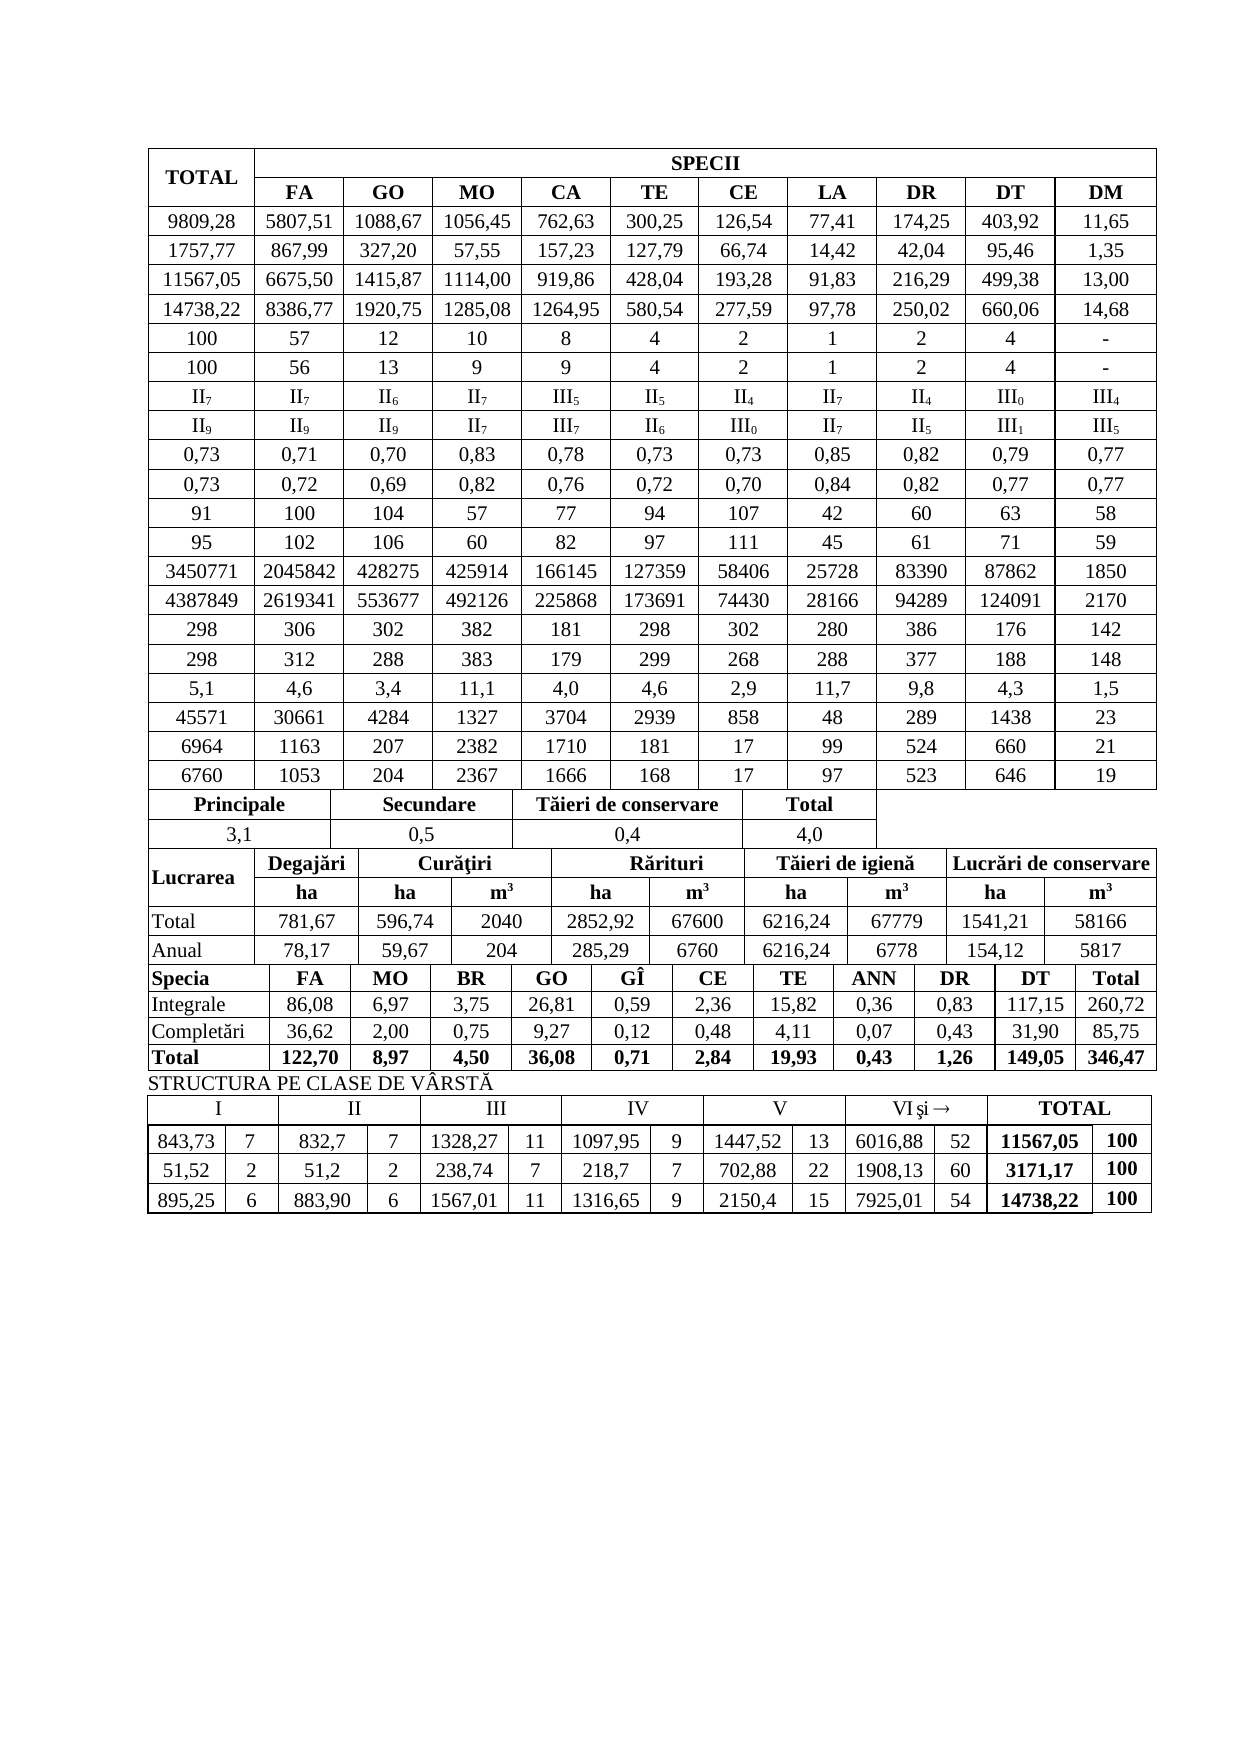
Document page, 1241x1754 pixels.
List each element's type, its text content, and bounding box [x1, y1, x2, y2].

table_cell 6760 [149, 761, 254, 789]
table_cell 1710 [522, 732, 610, 760]
table_cell 646 [966, 761, 1054, 789]
table_cell 843,73 [149, 1126, 225, 1153]
table_cell 67600 [650, 907, 744, 935]
table_cell GO [512, 965, 591, 991]
table_cell 100 [1093, 1125, 1151, 1153]
table_cell 1666 [522, 761, 610, 789]
table_cell m3 [848, 878, 946, 906]
table_cell 492126 [433, 586, 521, 614]
table_cell 1541,21 [947, 907, 1044, 935]
table_cell Total [1076, 965, 1156, 991]
table_header TOTAL [149, 149, 254, 206]
table_cell 580,54 [611, 295, 698, 323]
table_cell 97 [788, 761, 876, 789]
table_cell 100 [149, 324, 254, 352]
table_cell 0,4 [513, 820, 742, 848]
table_cell II4 [877, 382, 965, 410]
table_cell 524 [877, 732, 965, 760]
table_cell 1567,01 [421, 1184, 508, 1212]
table_cell 56 [255, 353, 343, 381]
table_cell 117,15 [996, 992, 1075, 1017]
table_cell 2939 [611, 703, 698, 731]
table_cell 11567,05 [988, 1126, 1092, 1153]
table_cell 83390 [877, 557, 965, 585]
table_cell 2 [368, 1154, 420, 1182]
table_cell 2852,92 [552, 907, 649, 935]
table_cell 66,74 [699, 236, 787, 264]
table_cell 300,25 [611, 207, 698, 235]
table_cell ha [552, 878, 649, 906]
table_cell 22 [793, 1154, 845, 1182]
table_cell 58166 [1045, 907, 1156, 935]
table_cell 11 [509, 1184, 561, 1212]
table_cell 553677 [344, 586, 432, 614]
table_cell 4 [966, 353, 1054, 381]
table_cell 2,00 [351, 1018, 430, 1043]
table_cell 499,38 [966, 265, 1054, 293]
table_cell 58 [1056, 499, 1156, 527]
table_cell 179 [522, 645, 610, 673]
table_cell 10 [433, 324, 521, 352]
table_header III [421, 1096, 561, 1124]
table_cell III4 [1056, 382, 1156, 410]
table_cell 4,6 [255, 674, 343, 702]
table_cell Lucrarea [149, 849, 254, 906]
table_cell 9 [651, 1184, 703, 1212]
table_cell 14738,22 [149, 295, 254, 323]
table_cell 23 [1056, 703, 1156, 731]
table_cell 781,67 [255, 907, 358, 935]
table_cell 36,62 [270, 1018, 350, 1043]
table_cell 2 [226, 1154, 278, 1182]
table_cell FA [255, 178, 343, 206]
table_cell 919,86 [522, 265, 610, 293]
table_cell II6 [611, 411, 698, 439]
table_cell II9 [149, 411, 254, 439]
table_cell 54 [935, 1184, 986, 1212]
table_cell Lucrări de conservare [947, 849, 1156, 877]
table_cell 6 [368, 1184, 420, 1212]
table_cell 9809,28 [149, 207, 254, 235]
table_cell 9,27 [512, 1018, 591, 1043]
table_cell 298 [149, 645, 254, 673]
table_cell II7 [433, 382, 521, 410]
table_cell 6 [226, 1184, 278, 1212]
table_cell 57,55 [433, 236, 521, 264]
table_cell 895,25 [149, 1184, 225, 1212]
table_header I [148, 1096, 278, 1124]
table_header V [704, 1096, 845, 1124]
table_cell 288 [788, 645, 876, 673]
table_cell 7 [509, 1154, 561, 1182]
table_cell 95 [149, 528, 254, 556]
table_cell 51,52 [149, 1154, 225, 1182]
table_cell 327,20 [344, 236, 432, 264]
table_cell II7 [433, 411, 521, 439]
table_cell 0,71 [592, 1045, 672, 1070]
table_cell 17 [699, 732, 787, 760]
table_cell BR [431, 965, 511, 991]
table_cell 36,08 [512, 1045, 591, 1070]
table_cell 0,83 [915, 992, 994, 1017]
table_cell 1,26 [915, 1045, 994, 1070]
table_cell TE [611, 178, 698, 206]
table_cell 302 [699, 615, 787, 643]
table_cell 1,5 [1056, 674, 1156, 702]
table_cell 15,82 [754, 992, 833, 1017]
table_cell 19 [1056, 761, 1156, 789]
table_cell 59 [1056, 528, 1156, 556]
table_cell 312 [255, 645, 343, 673]
table_cell 14,42 [788, 236, 876, 264]
table_cell 832,7 [279, 1126, 367, 1153]
table_cell 100 [255, 499, 343, 527]
table_cell 2040 [452, 907, 551, 935]
table_cell 377 [877, 645, 965, 673]
table_header SPECII [255, 149, 1156, 177]
table_cell 6,97 [351, 992, 430, 1017]
table_cell 77 [522, 499, 610, 527]
table_cell 168 [611, 761, 698, 789]
table_cell [877, 819, 1156, 848]
table_cell 660,06 [966, 295, 1054, 323]
table_cell 1316,65 [562, 1184, 650, 1212]
table_header VI şi [846, 1096, 987, 1124]
table_cell 181 [611, 732, 698, 760]
table_cell Integrale [149, 992, 269, 1017]
table_cell ha [359, 878, 451, 906]
table_cell 0,70 [699, 470, 787, 498]
table_cell 173691 [611, 586, 698, 614]
table_cell 2619341 [255, 586, 343, 614]
table_cell 106 [344, 528, 432, 556]
table_cell 4,11 [754, 1018, 833, 1043]
table_cell 260,72 [1076, 992, 1156, 1017]
table_cell 0,76 [522, 470, 610, 498]
table_cell LA [788, 178, 876, 206]
table_cell III5 [1056, 411, 1156, 439]
table_cell 428,04 [611, 265, 698, 293]
table_cell 204 [344, 761, 432, 789]
table_cell 174,25 [877, 207, 965, 235]
table_cell 4,0 [743, 820, 876, 848]
table_cell 30661 [255, 703, 343, 731]
table_cell CE [673, 965, 753, 991]
table_cell 2 [877, 324, 965, 352]
table_cell ANN [834, 965, 914, 991]
table_cell 0,84 [788, 470, 876, 498]
table_cell 166145 [522, 557, 610, 585]
table_cell 99 [788, 732, 876, 760]
table_cell Tăieri de igienă [745, 849, 946, 877]
table_cell 0,73 [149, 440, 254, 468]
table_cell 4,50 [431, 1045, 511, 1070]
table_cell CE [699, 178, 787, 206]
table_cell 4,0 [522, 674, 610, 702]
table_cell 8,97 [351, 1045, 430, 1070]
table_cell II9 [344, 411, 432, 439]
table_cell 0,12 [592, 1018, 672, 1043]
table_cell 91,83 [788, 265, 876, 293]
table_cell TE [754, 965, 833, 991]
table_cell 13,00 [1056, 265, 1156, 293]
table_cell 111 [699, 528, 787, 556]
table_cell 0,5 [331, 820, 512, 848]
table_cell 100 [1093, 1154, 1151, 1182]
table_cell 1 [788, 324, 876, 352]
table_cell II6 [344, 382, 432, 410]
table_cell ha [745, 878, 847, 906]
table_cell 85,75 [1076, 1018, 1156, 1043]
table_cell 188 [966, 645, 1054, 673]
table_cell DT [966, 178, 1054, 206]
table_cell 21 [1056, 732, 1156, 760]
table_header TOTAL [988, 1096, 1151, 1124]
table_cell 13 [344, 353, 432, 381]
table_cell 216,29 [877, 265, 965, 293]
table_cell 383 [433, 645, 521, 673]
table_cell 425914 [433, 557, 521, 585]
table_cell 86,08 [270, 992, 350, 1017]
table_cell 6964 [149, 732, 254, 760]
table_cell 52 [935, 1126, 986, 1153]
table_cell CA [522, 178, 610, 206]
table_cell 1850 [1056, 557, 1156, 585]
table_cell 2,84 [673, 1045, 753, 1070]
table_cell 97 [611, 528, 698, 556]
table_cell 181 [522, 615, 610, 643]
table_cell Total [149, 1045, 269, 1070]
table_cell 58406 [699, 557, 787, 585]
table_cell 2 [877, 353, 965, 381]
table_cell III0 [966, 382, 1054, 410]
table_cell DM [1056, 178, 1156, 206]
table_cell 142 [1056, 615, 1156, 643]
table_cell 13 [793, 1126, 845, 1153]
table_cell 218,7 [562, 1154, 650, 1182]
table_cell 2382 [433, 732, 521, 760]
table_cell DT [996, 965, 1075, 991]
table_cell 4 [611, 353, 698, 381]
table_cell II7 [149, 382, 254, 410]
table_cell 280 [788, 615, 876, 643]
table_cell 14,68 [1056, 295, 1156, 323]
table_cell 59,67 [359, 936, 451, 964]
table_cell 1,35 [1056, 236, 1156, 264]
table_cell 883,90 [279, 1184, 367, 1212]
table_cell 0,73 [611, 440, 698, 468]
table_cell 1264,95 [522, 295, 610, 323]
table_cell 288 [344, 645, 432, 673]
table_cell II7 [788, 411, 876, 439]
table_cell 4 [966, 324, 1054, 352]
table_cell 858 [699, 703, 787, 731]
table_cell Rărituri [552, 849, 744, 877]
table_cell 0,43 [834, 1045, 914, 1070]
table_cell 3704 [522, 703, 610, 731]
table_cell 5817 [1045, 936, 1156, 964]
table_cell 3,1 [149, 820, 330, 848]
table_cell 1327 [433, 703, 521, 731]
table_cell Curăţiri [359, 849, 551, 877]
table_cell 57 [433, 499, 521, 527]
table_cell 124091 [966, 586, 1054, 614]
table_cell 4284 [344, 703, 432, 731]
table_cell DR [877, 178, 965, 206]
table_cell 17 [699, 761, 787, 789]
table_cell 0,72 [611, 470, 698, 498]
table_cell 60 [433, 528, 521, 556]
table_cell 127359 [611, 557, 698, 585]
table_cell 0,48 [673, 1018, 753, 1043]
table_cell 0,75 [431, 1018, 511, 1043]
table_cell 61 [877, 528, 965, 556]
table_cell 0,59 [592, 992, 672, 1017]
table_cell 0,43 [915, 1018, 994, 1043]
table_cell 403,92 [966, 207, 1054, 235]
table_cell 1 [788, 353, 876, 381]
table_cell 7925,01 [846, 1184, 934, 1212]
table_cell 0,79 [966, 440, 1054, 468]
table_cell 268 [699, 645, 787, 673]
table_cell 0,07 [834, 1018, 914, 1043]
table_cell 1757,77 [149, 236, 254, 264]
table_cell Tăieri de conservare [513, 790, 742, 818]
table_cell 6216,24 [745, 907, 847, 935]
table_cell 285,29 [552, 936, 649, 964]
table_cell 2045842 [255, 557, 343, 585]
table_cell 6760 [650, 936, 744, 964]
table_cell 2 [699, 353, 787, 381]
table_cell GÎ [592, 965, 672, 991]
table_cell 149,05 [996, 1045, 1075, 1070]
table_cell 87862 [966, 557, 1054, 585]
table_cell 11,65 [1056, 207, 1156, 235]
table_cell MO [351, 965, 430, 991]
table_cell III7 [522, 411, 610, 439]
table_cell 67779 [848, 907, 946, 935]
table_cell II7 [255, 382, 343, 410]
table_cell 1415,87 [344, 265, 432, 293]
table_cell 1053 [255, 761, 343, 789]
table_cell 51,2 [279, 1154, 367, 1182]
table_cell - [1056, 324, 1156, 352]
table_cell 289 [877, 703, 965, 731]
table_cell 1920,75 [344, 295, 432, 323]
table_cell m3 [650, 878, 744, 906]
table_cell 31,90 [996, 1018, 1075, 1043]
table_cell 1438 [966, 703, 1054, 731]
table_cell 277,59 [699, 295, 787, 323]
table_cell Specia [149, 965, 269, 991]
table_cell 299 [611, 645, 698, 673]
table_cell 1328,27 [421, 1126, 508, 1153]
table_cell 25728 [788, 557, 876, 585]
table_cell 346,47 [1076, 1045, 1156, 1070]
table_cell 60 [935, 1154, 986, 1182]
table_cell DR [915, 965, 994, 991]
table_cell 0,69 [344, 470, 432, 498]
table_cell II4 [699, 382, 787, 410]
table_cell 0,82 [877, 470, 965, 498]
table_cell 302 [344, 615, 432, 643]
table_cell 2367 [433, 761, 521, 789]
table_cell 1114,00 [433, 265, 521, 293]
table_cell 5807,51 [255, 207, 343, 235]
table_cell II5 [877, 411, 965, 439]
table_cell 6016,88 [846, 1126, 934, 1153]
table_cell 126,54 [699, 207, 787, 235]
table_cell Total [149, 907, 254, 935]
table_cell 0,82 [433, 470, 521, 498]
table_cell 1163 [255, 732, 343, 760]
table_cell 78,17 [255, 936, 358, 964]
table_cell 127,79 [611, 236, 698, 264]
table_cell ha [947, 878, 1044, 906]
table_cell 19,93 [754, 1045, 833, 1070]
table_cell 0,77 [966, 470, 1054, 498]
table_cell [877, 790, 1156, 818]
table_cell 5,1 [149, 674, 254, 702]
table_cell 0,77 [1056, 470, 1156, 498]
table_cell 306 [255, 615, 343, 643]
table_cell 71 [966, 528, 1054, 556]
table_cell 0,77 [1056, 440, 1156, 468]
table_cell 523 [877, 761, 965, 789]
table_cell Total [743, 790, 876, 818]
table_cell 660 [966, 732, 1054, 760]
table_cell 12 [344, 324, 432, 352]
table_cell 250,02 [877, 295, 965, 323]
table_cell m3 [1045, 878, 1156, 906]
table_cell GO [344, 178, 432, 206]
table_cell Completări [149, 1018, 269, 1043]
table_cell III5 [522, 382, 610, 410]
table_cell 0,73 [149, 470, 254, 498]
table_cell 157,23 [522, 236, 610, 264]
table_cell 7 [651, 1154, 703, 1182]
table_cell 14738,22 [988, 1184, 1092, 1212]
table_cell 386 [877, 615, 965, 643]
table_cell 0,83 [433, 440, 521, 468]
table_cell 204 [452, 936, 551, 964]
table_cell 0,70 [344, 440, 432, 468]
table_cell 1447,52 [704, 1126, 792, 1153]
table_cell 382 [433, 615, 521, 643]
table_cell 42,04 [877, 236, 965, 264]
table_cell 91 [149, 499, 254, 527]
text STRUCTURA PE CLASE DE VÂRSTĂ [148, 1071, 1152, 1095]
table_cell 94289 [877, 586, 965, 614]
table_cell 1285,08 [433, 295, 521, 323]
table_cell 0,85 [788, 440, 876, 468]
table_cell 298 [611, 615, 698, 643]
table_cell 1097,95 [562, 1126, 650, 1153]
table_cell 207 [344, 732, 432, 760]
table_cell 57 [255, 324, 343, 352]
table_cell 9,8 [877, 674, 965, 702]
table_cell 2,9 [699, 674, 787, 702]
table_cell m3 [452, 878, 551, 906]
table_cell 3171,17 [988, 1154, 1092, 1182]
table_cell 7 [368, 1126, 420, 1153]
table_cell 107 [699, 499, 787, 527]
table_cell 42 [788, 499, 876, 527]
table_cell 45571 [149, 703, 254, 731]
table_cell 95,46 [966, 236, 1054, 264]
table_cell 148 [1056, 645, 1156, 673]
table_cell 26,81 [512, 992, 591, 1017]
table_cell 45 [788, 528, 876, 556]
table_cell 94 [611, 499, 698, 527]
table_cell MO [433, 178, 521, 206]
table_cell 11,1 [433, 674, 521, 702]
table_cell 596,74 [359, 907, 451, 935]
table_cell 77,41 [788, 207, 876, 235]
table_cell 11567,05 [149, 265, 254, 293]
table_cell 48 [788, 703, 876, 731]
table_cell 11 [509, 1126, 561, 1153]
table_cell II7 [788, 382, 876, 410]
table_cell 3,75 [431, 992, 511, 1017]
table_cell 97,78 [788, 295, 876, 323]
table_cell 9 [651, 1126, 703, 1153]
table_cell 762,63 [522, 207, 610, 235]
table_cell 2 [699, 324, 787, 352]
table_header IV [562, 1096, 703, 1124]
table_cell 8386,77 [255, 295, 343, 323]
table_cell 7 [226, 1126, 278, 1153]
table_header II [279, 1096, 420, 1124]
table_cell 6675,50 [255, 265, 343, 293]
table_cell 428275 [344, 557, 432, 585]
table_cell 193,28 [699, 265, 787, 293]
table_cell 154,12 [947, 936, 1044, 964]
table_cell 4387849 [149, 586, 254, 614]
table_cell Secundare [331, 790, 512, 818]
table_cell 4,3 [966, 674, 1054, 702]
table_cell 702,88 [704, 1154, 792, 1182]
table_cell 63 [966, 499, 1054, 527]
table_cell 82 [522, 528, 610, 556]
table_cell II9 [255, 411, 343, 439]
table_cell 15 [793, 1184, 845, 1212]
table_cell 2150,4 [704, 1184, 792, 1212]
table_cell 1056,45 [433, 207, 521, 235]
table_cell 9 [522, 353, 610, 381]
table_cell ha [255, 878, 358, 906]
table_cell 3450771 [149, 557, 254, 585]
table_cell III0 [699, 411, 787, 439]
table_cell 2,36 [673, 992, 753, 1017]
table_cell 104 [344, 499, 432, 527]
table_cell III1 [966, 411, 1054, 439]
table_cell 74430 [699, 586, 787, 614]
table_cell 60 [877, 499, 965, 527]
table_cell 6216,24 [745, 936, 847, 964]
table_cell 238,74 [421, 1154, 508, 1182]
table_cell 0,78 [522, 440, 610, 468]
table_cell 0,82 [877, 440, 965, 468]
table_cell 225868 [522, 586, 610, 614]
table_cell 100 [149, 353, 254, 381]
table_cell Principale [149, 790, 330, 818]
table_cell 11,7 [788, 674, 876, 702]
table_cell II5 [611, 382, 698, 410]
table_cell 102 [255, 528, 343, 556]
table_cell Anual [149, 936, 254, 964]
table_cell 2170 [1056, 586, 1156, 614]
table_cell 0,36 [834, 992, 914, 1017]
table_cell 0,73 [699, 440, 787, 468]
table_cell 100 [1093, 1184, 1151, 1212]
table_cell 0,72 [255, 470, 343, 498]
table_cell 4,6 [611, 674, 698, 702]
table_cell 122,70 [270, 1045, 350, 1070]
table_cell 0,71 [255, 440, 343, 468]
table_cell 9 [433, 353, 521, 381]
table_cell 176 [966, 615, 1054, 643]
table_cell - [1056, 353, 1156, 381]
table_cell 3,4 [344, 674, 432, 702]
table_cell 1908,13 [846, 1154, 934, 1182]
table_cell 867,99 [255, 236, 343, 264]
table_cell 1088,67 [344, 207, 432, 235]
table_cell Degajări [255, 849, 358, 877]
table_cell 4 [611, 324, 698, 352]
table_cell 8 [522, 324, 610, 352]
table_cell 298 [149, 615, 254, 643]
table_cell FA [270, 965, 350, 991]
table_cell 28166 [788, 586, 876, 614]
table_cell 6778 [848, 936, 946, 964]
